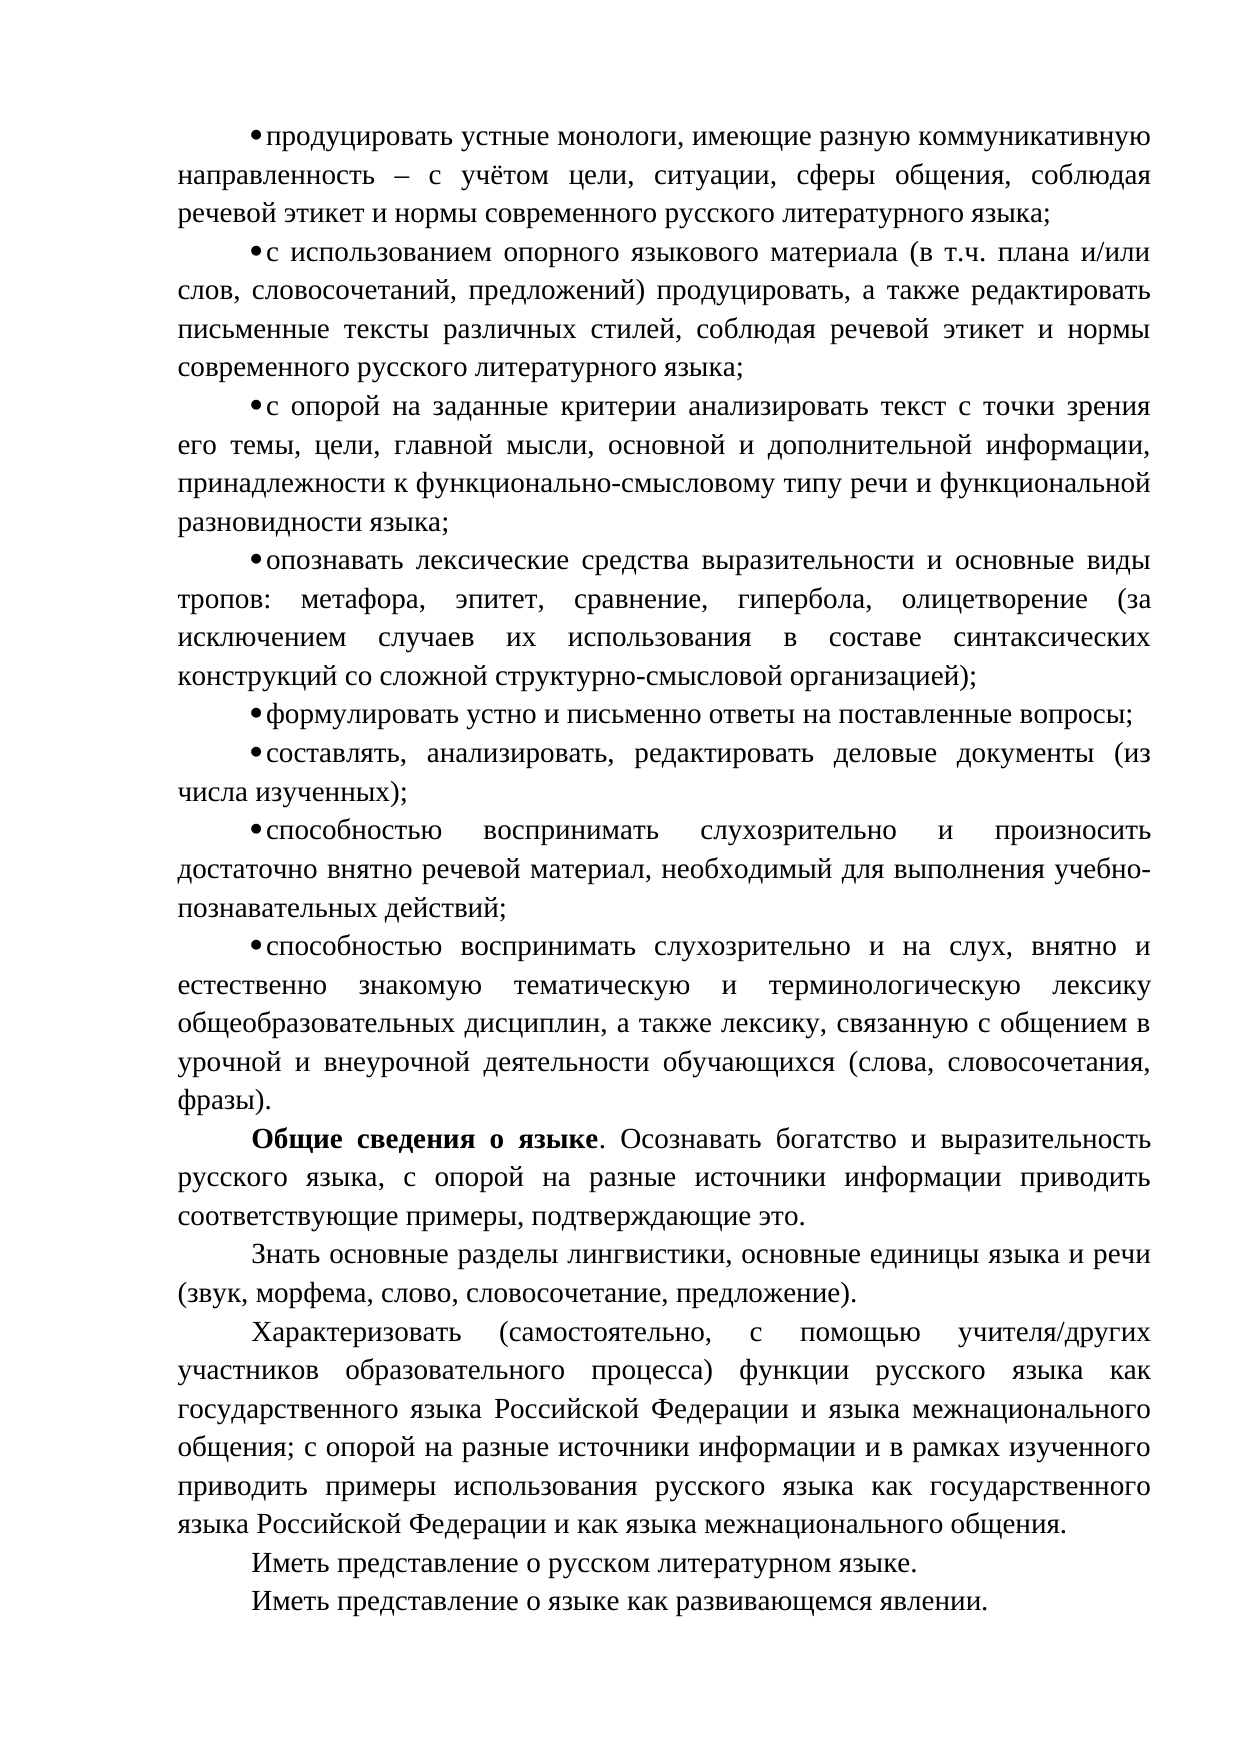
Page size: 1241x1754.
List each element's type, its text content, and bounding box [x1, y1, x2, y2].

list с использованием опорного языкового материала (в т.ч. плана и/или слов, словосочетаний, предложений) продуцировать, а также редактировать письменные тексты различных стилей, соблюдая речевой этикет и нормы современного русского литературного языка; [177, 234, 1152, 383]
text Характеризовать (самостоятельно, с помощью учителя/других участников образовательного процесса) функции русского языка как государственного языка Российской Федерации и языка межнационального общения; с опорой на разные источники информации и в рамках изученного приводить примеры использования русского языка как государственного языка Российской Федерации и как языка межнационального общения. [177, 1314, 1152, 1540]
text Знать основные разделы лингвистики, основные единицы языка и речи (звук, морфема, слово, словосочетание, предложение). [177, 1237, 1152, 1309]
list способностью воспринимать слухозрительно и на слух, внятно и естественно знакомую тематическую и терминологическую лексику общеобразовательных дисциплин, а также лексику, связанную с общением в урочной и внеурочной деятельности обучающихся (слова, словосочетания, фразы). [177, 928, 1152, 1116]
list опознавать лексические средства выразительности и основные виды тропов: метафора, эпитет, сравнение, гипербола, олицетворение (за исключением случаев их использования в составе синтаксических конструкций со сложной структурно-смысловой организацией); [177, 542, 1152, 692]
text Иметь представление о языке как развивающемся явлении. [177, 1583, 1152, 1617]
list продуцировать устные монологи, имеющие разную коммуникативную направленность – с учётом цели, ситуации, сферы общения, соблюдая речевой этикет и нормы современного русского литературного языка; [177, 118, 1152, 229]
text Общие сведения о языке. Осознавать богатство и выразительность русского языка, с опорой на разные источники информации приводить соответствующие примеры, подтверждающие это. [177, 1121, 1152, 1232]
text Иметь представление о русском литературном языке. [177, 1545, 1152, 1578]
list способностью воспринимать слухозрительно и произносить достаточно внятно речевой материал, необходимый для выполнения учебно-познавательных действий; [177, 812, 1152, 923]
list с опорой на заданные критерии анализировать текст с точки зрения его темы, цели, главной мысли, основной и дополнительной информации, принадлежности к функционально-смысловому типу речи и функциональной разновидности языка; [177, 388, 1152, 537]
list составлять, анализировать, редактировать деловые документы (из числа изученных); [177, 735, 1152, 807]
list формулировать устно и письменно ответы на поставленные вопросы; [177, 697, 1152, 730]
